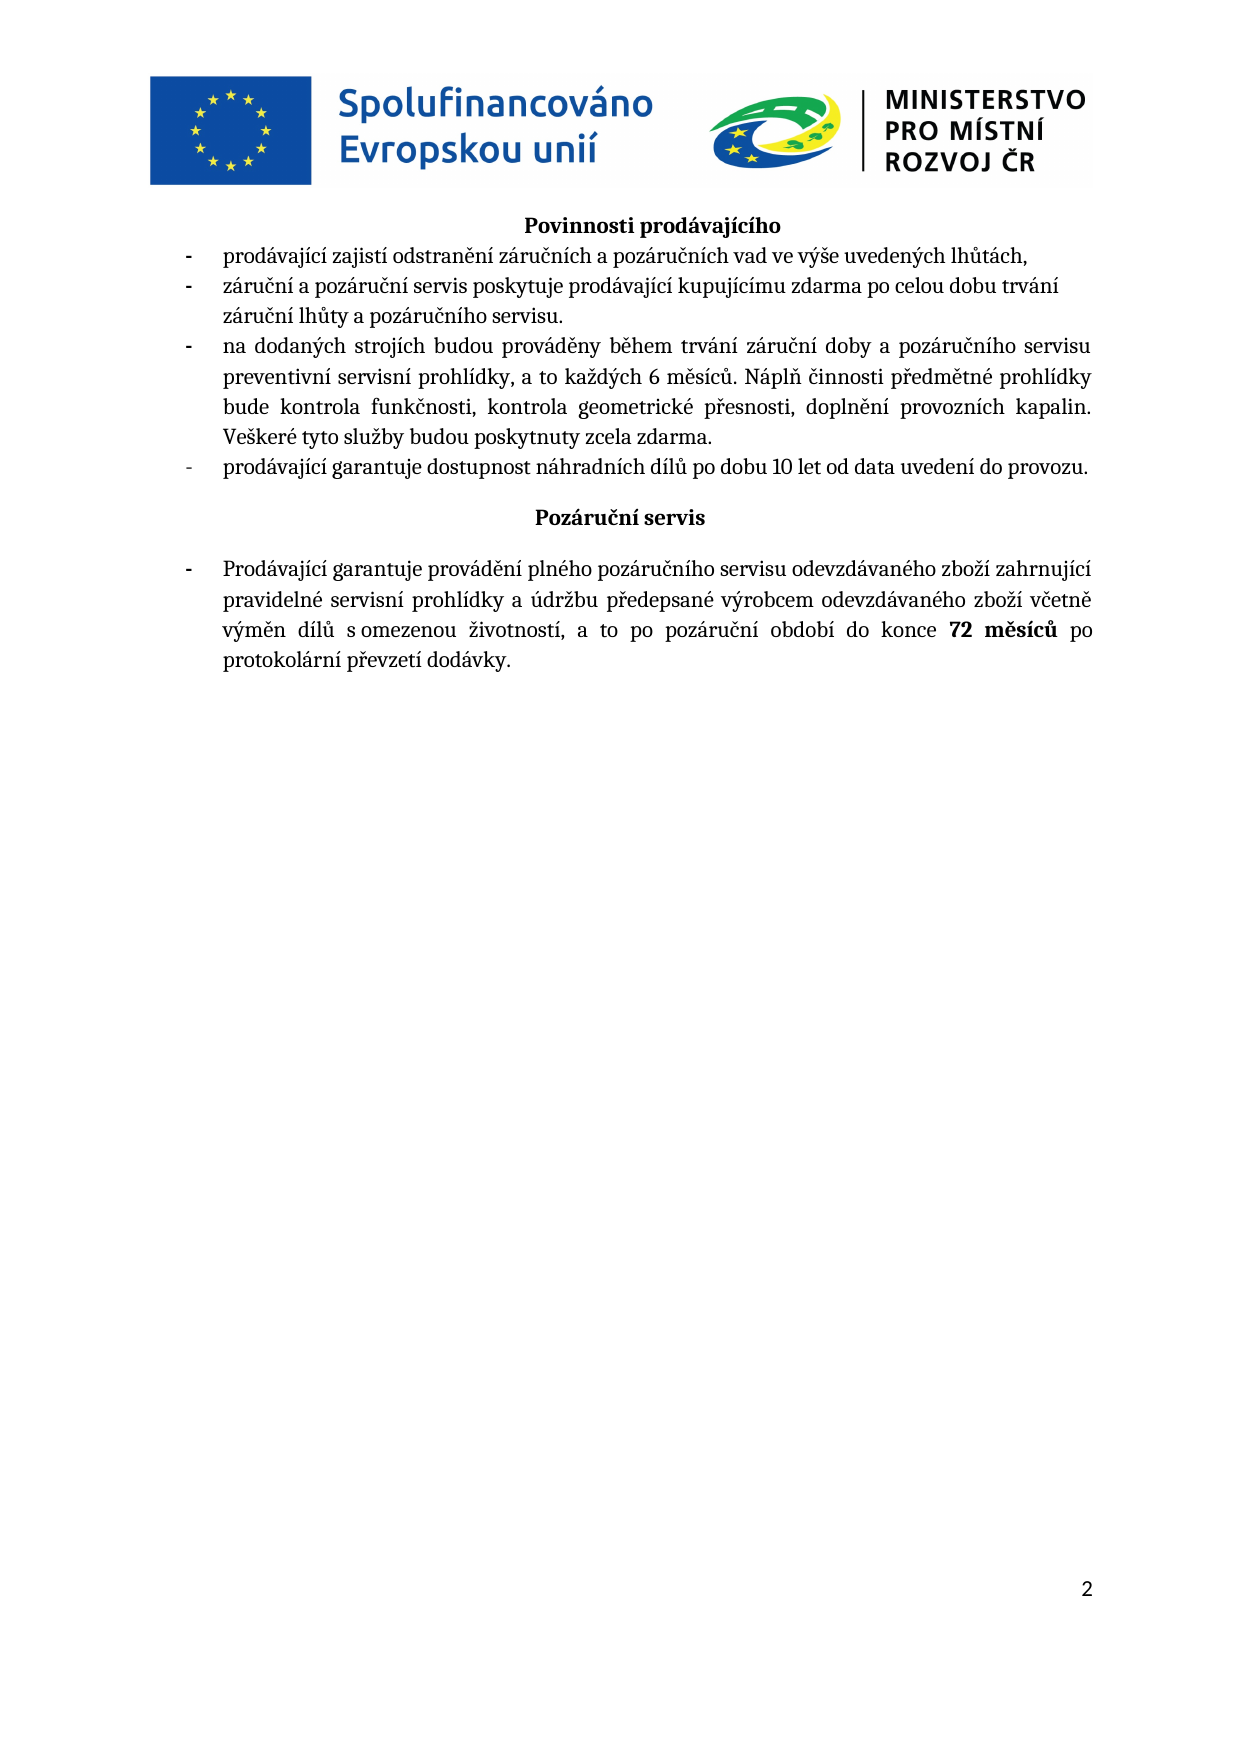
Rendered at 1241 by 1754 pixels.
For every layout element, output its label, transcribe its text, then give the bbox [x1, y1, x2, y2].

list prodávající garantuje dostupnost náhradních dílů po dobu 10 let od data uvedení do provozu. [185, 454, 1093, 481]
list na dodaných strojích budou prováděny během trvání záruční doby a pozáručního servisu preventivní servisní prohlídky, a to každých 6 měsíců. Náplň činnosti předmětné prohlídky bude kontrola funkčnosti, kontrola geometrické přesnosti, doplnění provozních kapalin. Veškeré tyto služby budou poskytnuty zcela zdarma. [185, 333, 1093, 450]
text Pozáruční servis [148, 505, 1093, 532]
picture [147, 73, 1093, 188]
list Povinnosti prodávajícího [223, 212, 1093, 239]
list záruční a pozáruční servis poskytuje prodávající kupujícímu zdarma po celou dobu trvání záruční lhůty a pozáručního servisu. [185, 273, 1093, 329]
list Prodávající garantuje provádění plného pozáručního servisu odevzdávaného zboží zahrnující pravidelné servisní prohlídky a údržbu předepsané výrobcem odevzdávaného zboží včetně výměn dílů s omezenou životností, a to po pozáruční období do konce 72 měsíců po protokolární převzetí dodávky. [185, 556, 1093, 673]
list prodávající zajistí odstranění záručních a pozáručních vad ve výše uvedených lhůtách, [185, 243, 1093, 269]
